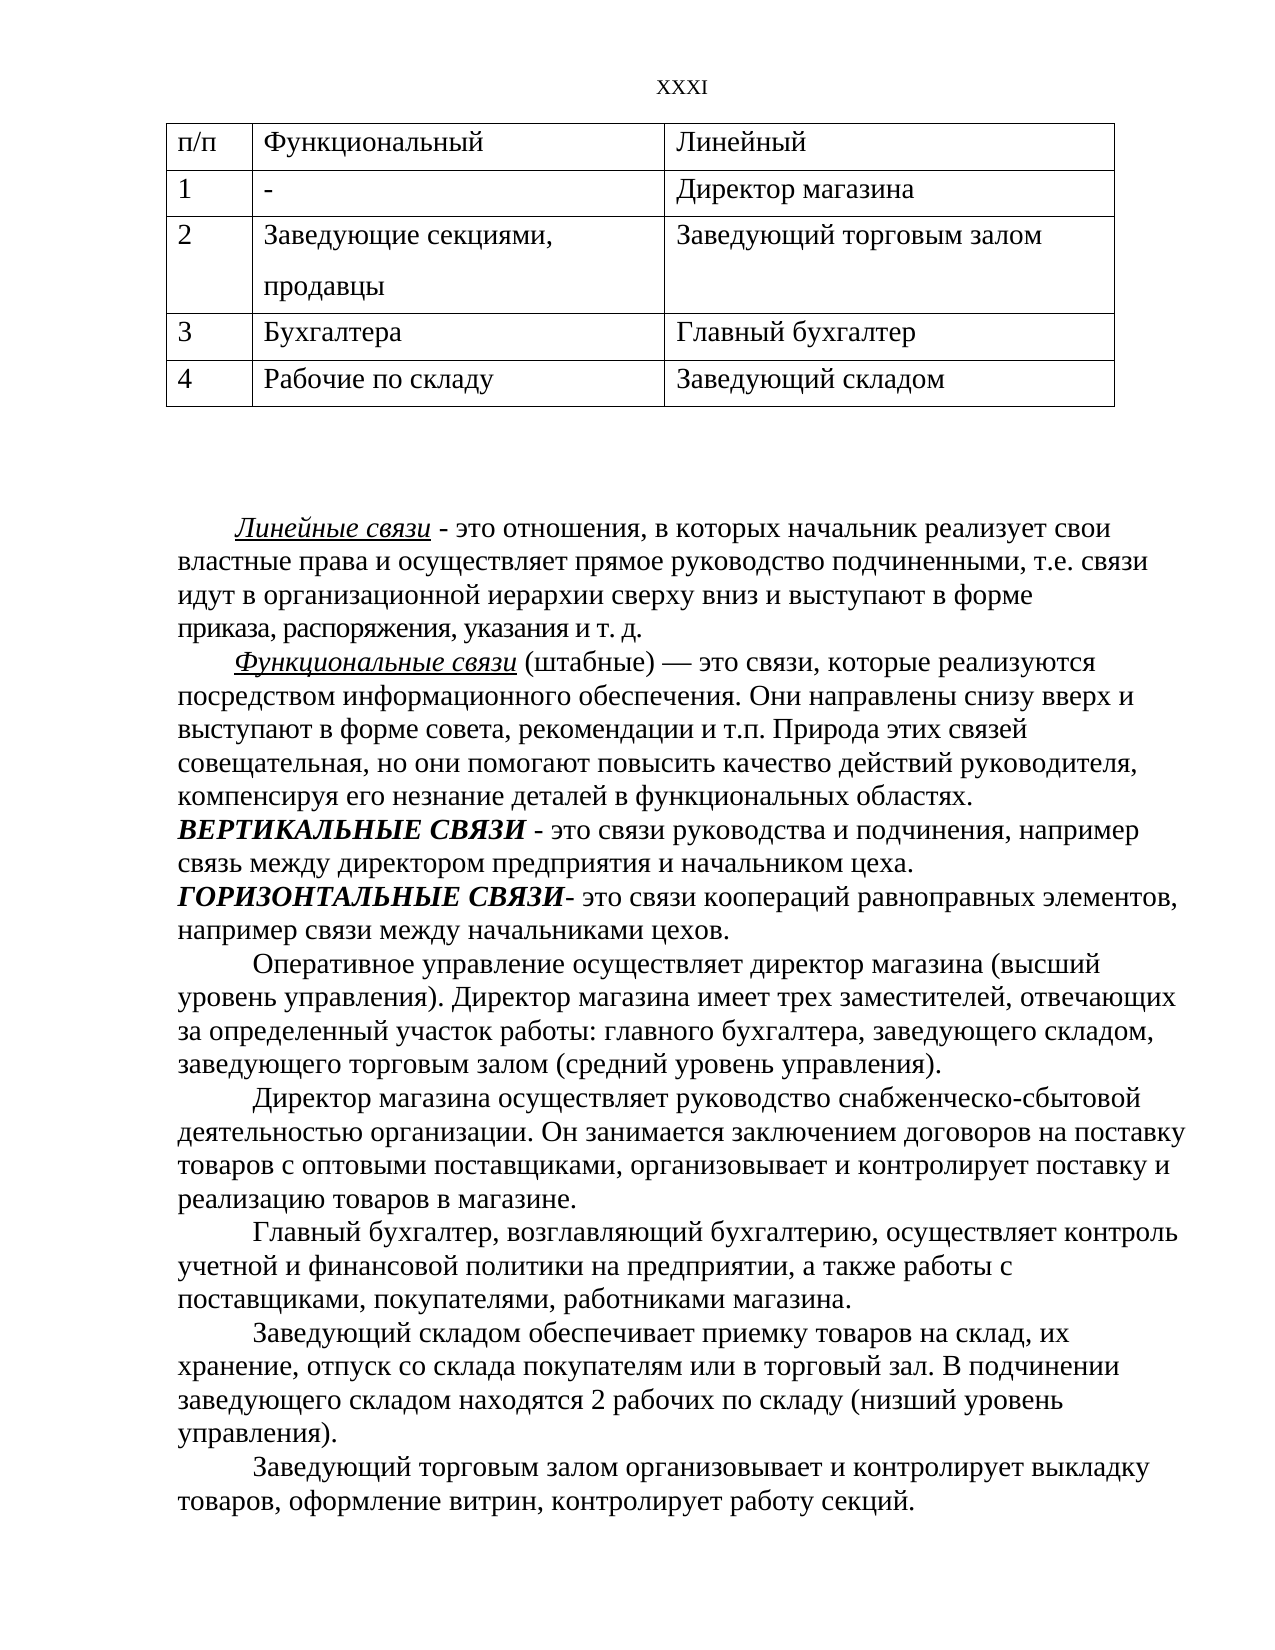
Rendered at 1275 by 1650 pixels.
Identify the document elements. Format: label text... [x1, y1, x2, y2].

table_cell Заведующие секциями, продавцы [253, 217, 664, 313]
table_cell 4 [167, 361, 252, 406]
table_cell - [253, 171, 664, 216]
table_cell Функциональный [253, 124, 664, 170]
table_cell Рабочие по складу [253, 361, 664, 406]
table_cell Заведующий складом [665, 361, 1114, 406]
table_header № п/п [167, 124, 252, 170]
table_cell 3 [167, 314, 252, 360]
text Директор магазина осуществляет руководство снабженческо-сбытовой деятельностью организации. Он занимается заключением договоров на поставку товаров с оптовыми поставщиками, организовывает и контролирует поставку и реализацию товаров в магазине. [177, 1080, 1186, 1214]
table_cell Линейный [665, 124, 1114, 170]
table_cell Главный бухгалтер [665, 314, 1114, 360]
text Функциональные связи (штабные) — это связи, которые реализуются посредством информационного обеспечения. Они направлены снизу вверх и выступают в форме совета, рекомендации и т.п. Природа этих связей совещательная, но они помогают повысить качество действий руководителя, компенсируя его незнание деталей в функциональных областях. [177, 644, 1186, 812]
text Главный бухгалтер, возглавляющий бухгалтерию, осуществляет контроль учетной и финансовой политики на предприятии, а также работы с поставщиками, покупателями, работниками магазина. [177, 1214, 1186, 1315]
text Заведующий складом обеспечивает приемку товаров на склад, их хранение, отпуск со склада покупателям или в торговый зал. В подчинении заведующего складом находятся 2 рабочих по складу (низший уровень управления). [177, 1315, 1186, 1449]
text Заведующий торговым залом организовывает и контролирует выкладку товаров, оформление витрин, контролирует работу секций. [177, 1449, 1186, 1516]
text ВЕРТИКАЛЬНЫЕ СВЯЗИ - это связи руководства и подчинения, например связь между директором предприятия и начальником цеха. [177, 812, 1186, 879]
table_cell Бухгалтера [253, 314, 664, 360]
text Оперативное управление осуществляет директор магазина (высший уровень управления). Директор магазина имеет трех заместителей, отвечающих за определенный участок работы: главного бухгалтера, заведующего складом, заведующего торговым залом (средний уровень управления). [177, 946, 1186, 1080]
table_cell 1 [167, 171, 252, 216]
table_cell Заведующий торговым залом [665, 217, 1114, 313]
text ГОРИЗОНТАЛЬНЫЕ СВЯЗИ- это связи коопераций равноправных элементов, например связи между начальниками цехов. [177, 879, 1186, 946]
table_cell 2 [167, 217, 252, 313]
table_cell Директор магазина [665, 171, 1114, 216]
text Линейные связи - это отношения, в которых начальник реализует свои властные права и осуществляет прямое руководство подчиненными, т.е. связи идут в организационной иерархии сверху вниз и выступают в форме приказа, распоряжения, указания и т. д. [177, 510, 1185, 644]
